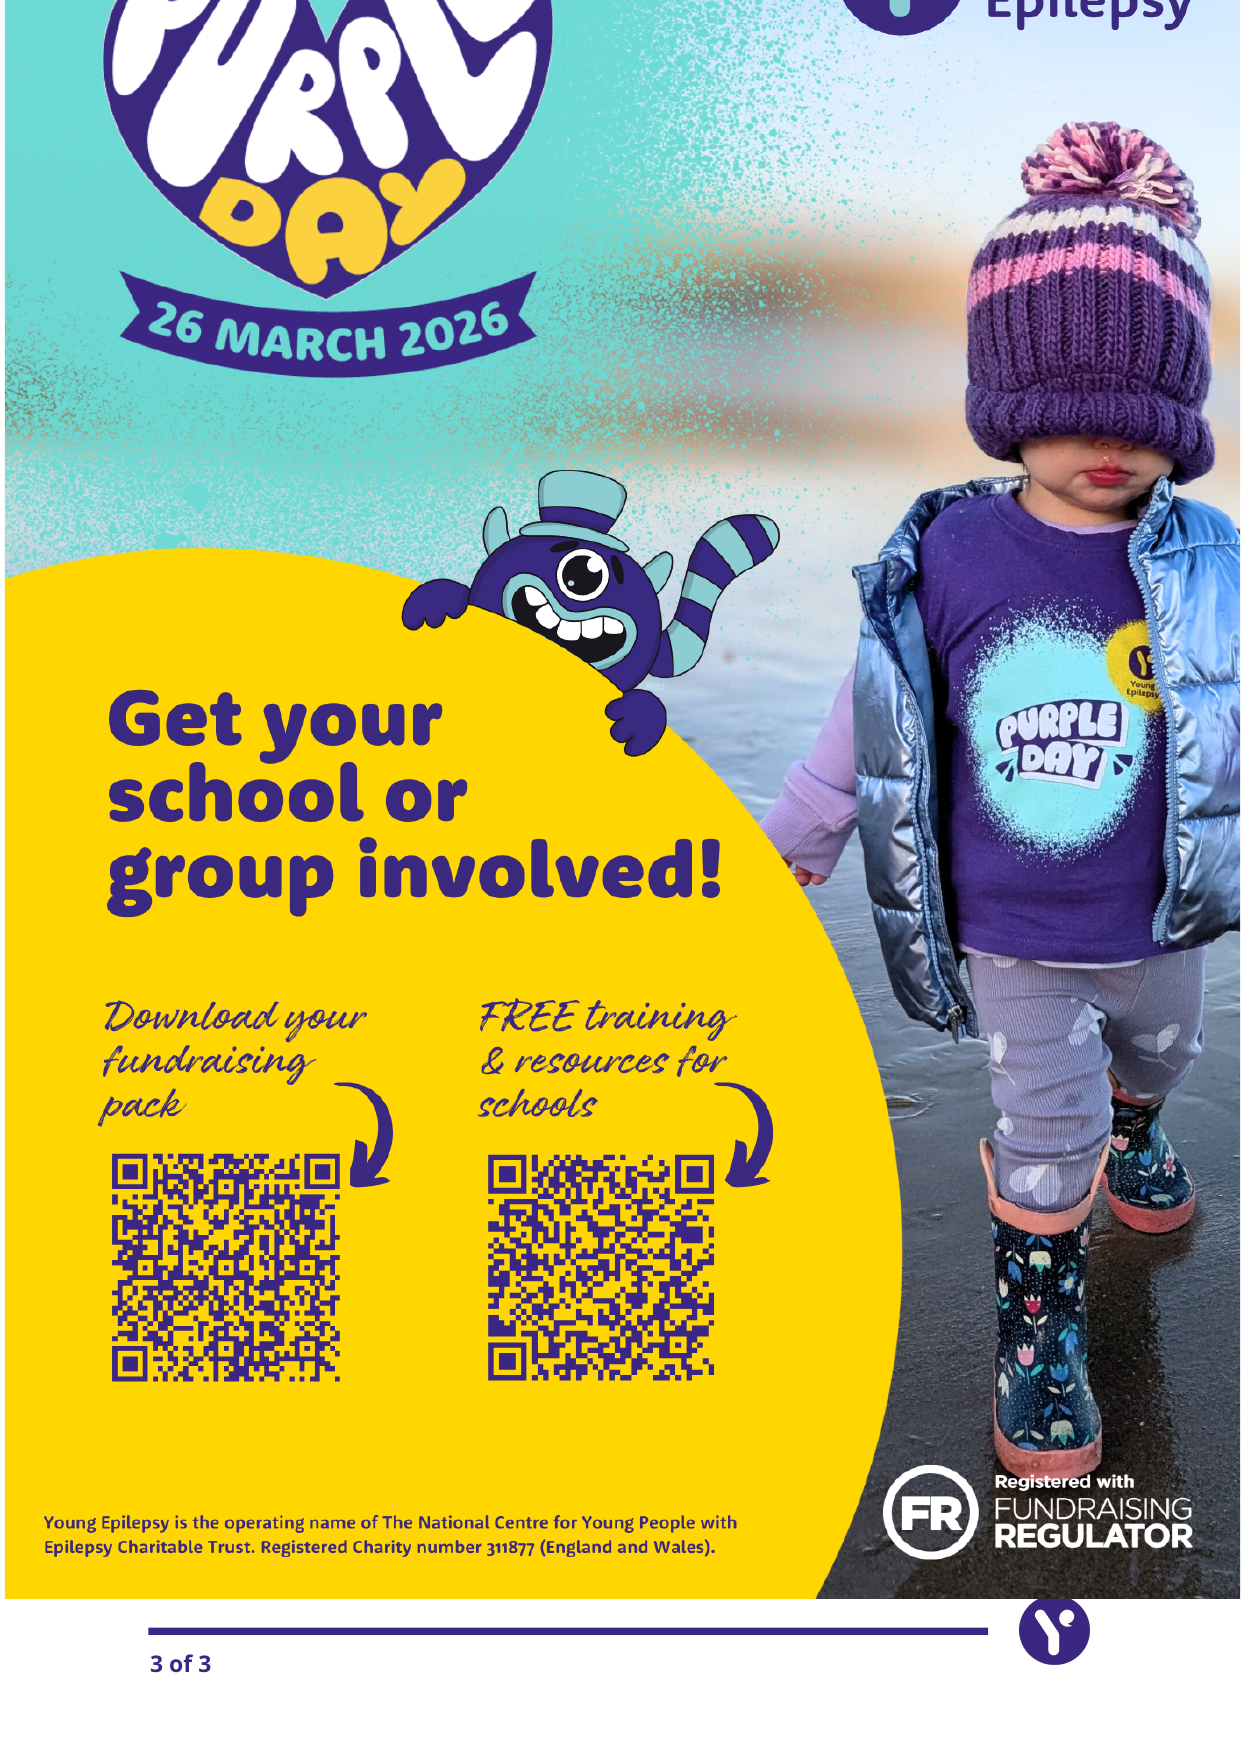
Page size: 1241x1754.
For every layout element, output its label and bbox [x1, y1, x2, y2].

picture [1019, 1599, 1090, 1665]
